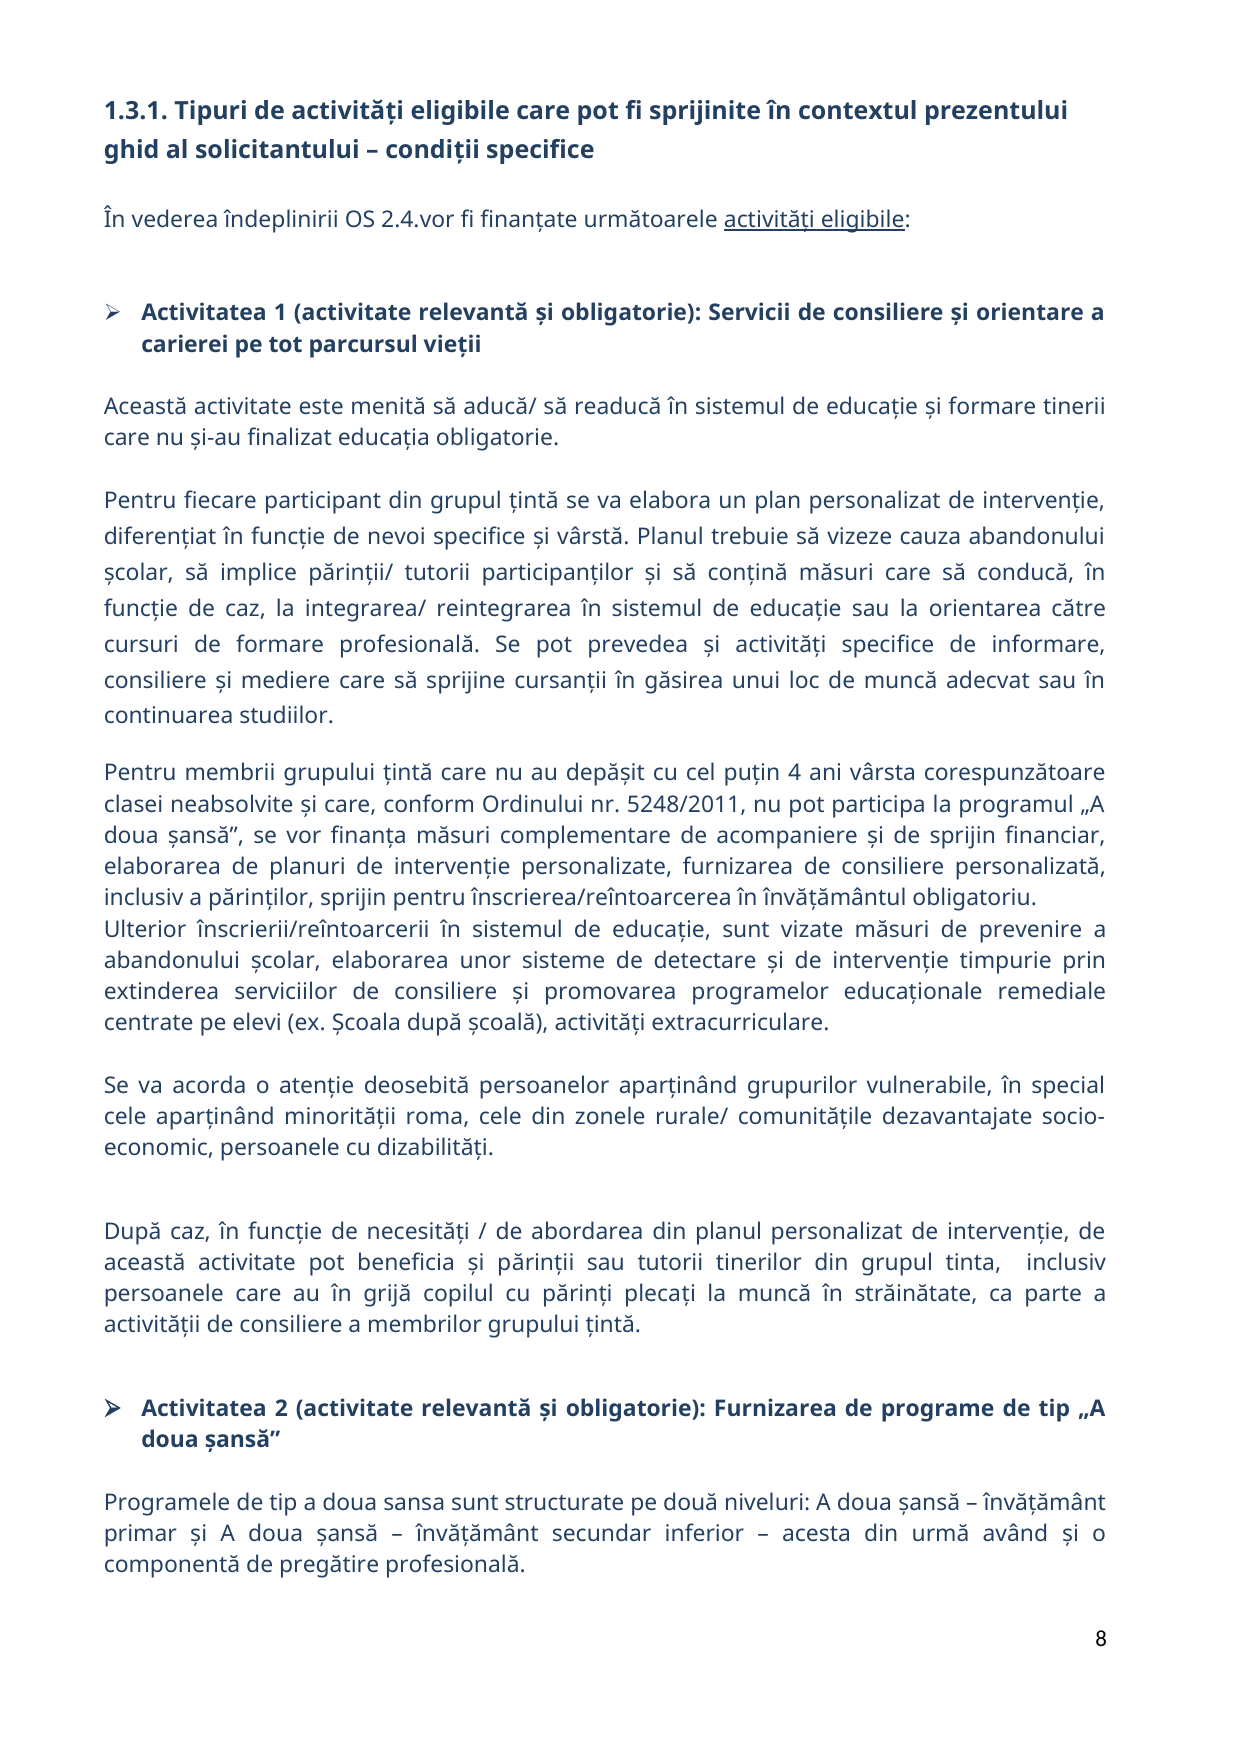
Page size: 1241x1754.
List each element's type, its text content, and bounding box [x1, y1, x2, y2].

text Programele de tip a doua sansa sunt structurate pe două niveluri: A doua şansă – învăţământ primar şi A doua şansă – învăţământ secundar inferior – acesta din urmă având şi o componentă de pregătire profesională. [103, 1485, 1107, 1579]
text Pentru fiecare participant din grupul țintă se va elabora un plan personalizat de intervenție, diferențiat în funcție de nevoi specifice și vârstă. Planul trebuie să vizeze cauza abandonului școlar, să implice părinții/ tutorii participanților și să conțină măsuri care să conducă, în funcție de caz, la integrarea/ reintegrarea în sistemul de educație sau la orientarea către cursuri de formare profesională. Se pot prevedea și activități specifice de informare, consiliere și mediere care să sprijine cursanții în găsirea unui loc de muncă adecvat sau în continuarea studiilor. [103, 484, 1107, 731]
text Ulterior înscrierii/reîntoarcerii în sistemul de educaţie, sunt vizate măsuri de prevenire a abandonului şcolar, elaborarea unor sisteme de detectare și de intervenție timpurie prin extinderea serviciilor de consiliere și promovarea programelor educaționale remediale centrate pe elevi (ex. Şcoala după şcoală), activităţi extracurriculare. [103, 912, 1107, 1037]
text După caz, în funcție de necesități / de abordarea din planul personalizat de intervenție, de această activitate pot beneficia și părinții sau tutorii tinerilor din grupul tinta, inclusiv persoanele care au în grijă copilul cu părinți plecaţi la muncă în străinătate, ca parte a activității de consiliere a membrilor grupului țintă. [103, 1214, 1107, 1339]
text În vederea îndeplinirii OS 2.4.vor fi finanțate următoarele activități eligibile: [103, 203, 1107, 234]
list Activitatea 1 (activitate relevantă și obligatorie): Servicii de consiliere și orientare a carierei pe tot parcursul vieții [103, 296, 1107, 359]
subtitle 1.3.1. Tipuri de activități eligibile care pot fi sprijinite în contextul prezentului ghid al solicitantului – condiții specifice [103, 93, 1107, 166]
text Această activitate este menită să aducă/ să readucă în sistemul de educație și formare tinerii care nu și-au finalizat educația obligatorie. [103, 390, 1107, 453]
text Pentru membrii grupului țintă care nu au depășit cu cel puțin 4 ani vârsta corespunzătoare clasei neabsolvite și care, conform Ordinului nr. 5248/2011, nu pot participa la programul „A doua șansă”, se vor finanța măsuri complementare de acompaniere și de sprijin financiar, elaborarea de planuri de intervenție personalizate, furnizarea de consiliere personalizată, inclusiv a părinţilor, sprijin pentru înscrierea/reîntoarcerea în învăţământul obligatoriu. [103, 756, 1107, 912]
list Activitatea 2 (activitate relevantă și obligatorie): Furnizarea de programe de tip „A doua șansă” [103, 1392, 1107, 1454]
text Se va acorda o atenție deosebită persoanelor aparținând grupurilor vulnerabile, în special cele aparținând minorității roma, cele din zonele rurale/ comunitățile dezavantajate socio-economic, persoanele cu dizabilități. [103, 1069, 1107, 1162]
